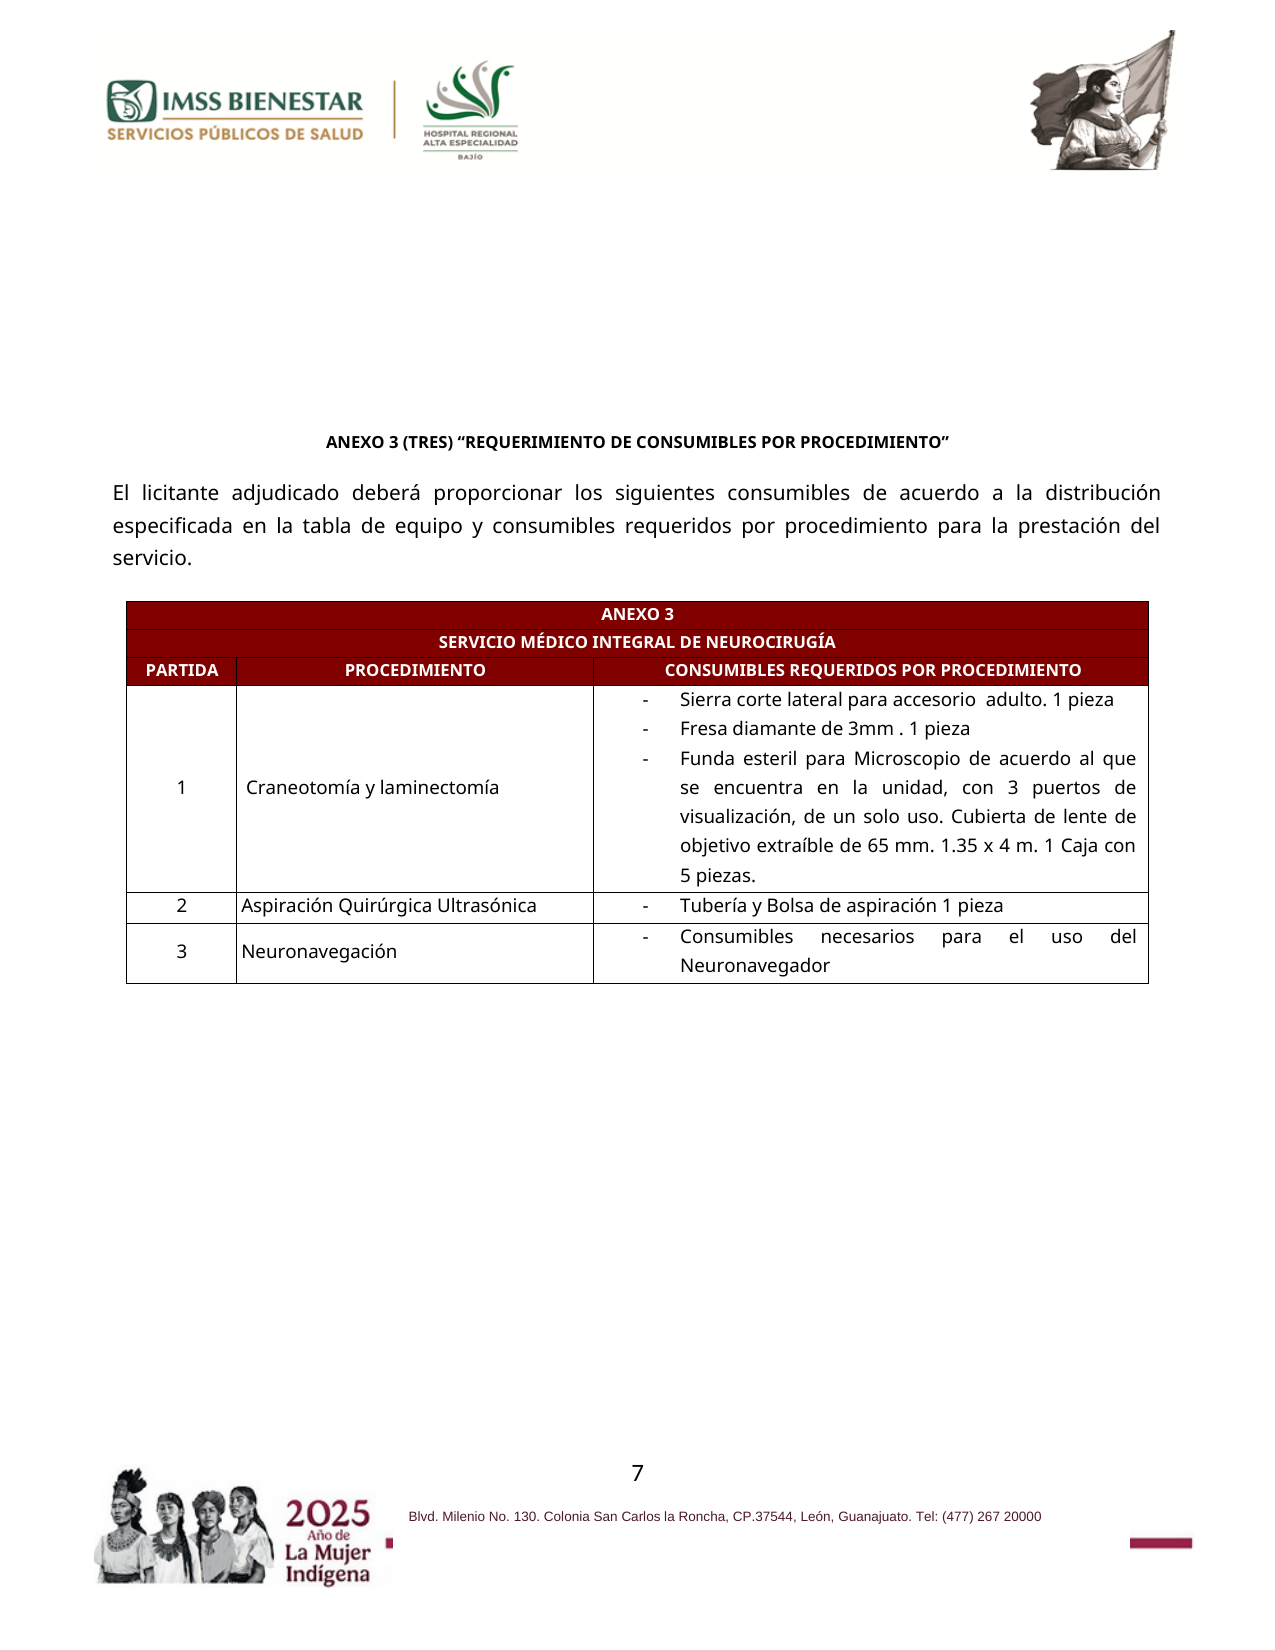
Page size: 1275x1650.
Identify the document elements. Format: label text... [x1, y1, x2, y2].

table_cell Tubería y Bolsa de aspiración 1 pieza [594, 893, 1148, 922]
table_cell Neuronavegación [237, 924, 593, 983]
table_cell 1 [127, 686, 236, 892]
text El licitante adjudicado deberá proporcionar los siguientes consumibles de acuerdo a la distribución especificada en la tabla de equipo y consumibles requeridos por procedimiento para la prestación del servicio. [112, 478, 1162, 572]
text ANEXO 3 (TRES) “REQUERIMIENTO DE CONSUMIBLES POR PROCEDIMIENTO” [112, 431, 1162, 453]
table_cell Sierra corte lateral para accesorio adulto. 1 pieza Fresa diamante de 3mm . 1 pieza Funda esteril para Microscopio de acuerdo al que se encuentra en la unidad, con 3 puertos de visualización, de un solo uso. Cubierta de lente de objetivo extraíble de 65 mm. 1.35 x 4 m. 1 Caja con 5 piezas. [594, 686, 1148, 892]
table_cell CONSUMIBLES REQUERIDOS POR PROCEDIMIENTO [594, 658, 1148, 685]
table_cell Craneotomía y laminectomía [237, 686, 593, 892]
table_cell Consumibles necesarios para el uso del Neuronavegador [594, 924, 1148, 983]
table_cell 2 [127, 893, 236, 922]
table_cell PROCEDIMIENTO [237, 658, 593, 685]
table_header ANEXO 3 [127, 602, 1148, 629]
picture [93, 30, 1181, 171]
table_cell 3 [127, 924, 236, 983]
picture [93, 1456, 1196, 1588]
table_cell Aspiración Quirúrgica Ultrasónica [237, 893, 593, 922]
table_cell SERVICIO MÉDICO INTEGRAL DE NEUROCIRUGÍA [127, 630, 1148, 657]
table_cell PARTIDA [127, 658, 236, 685]
